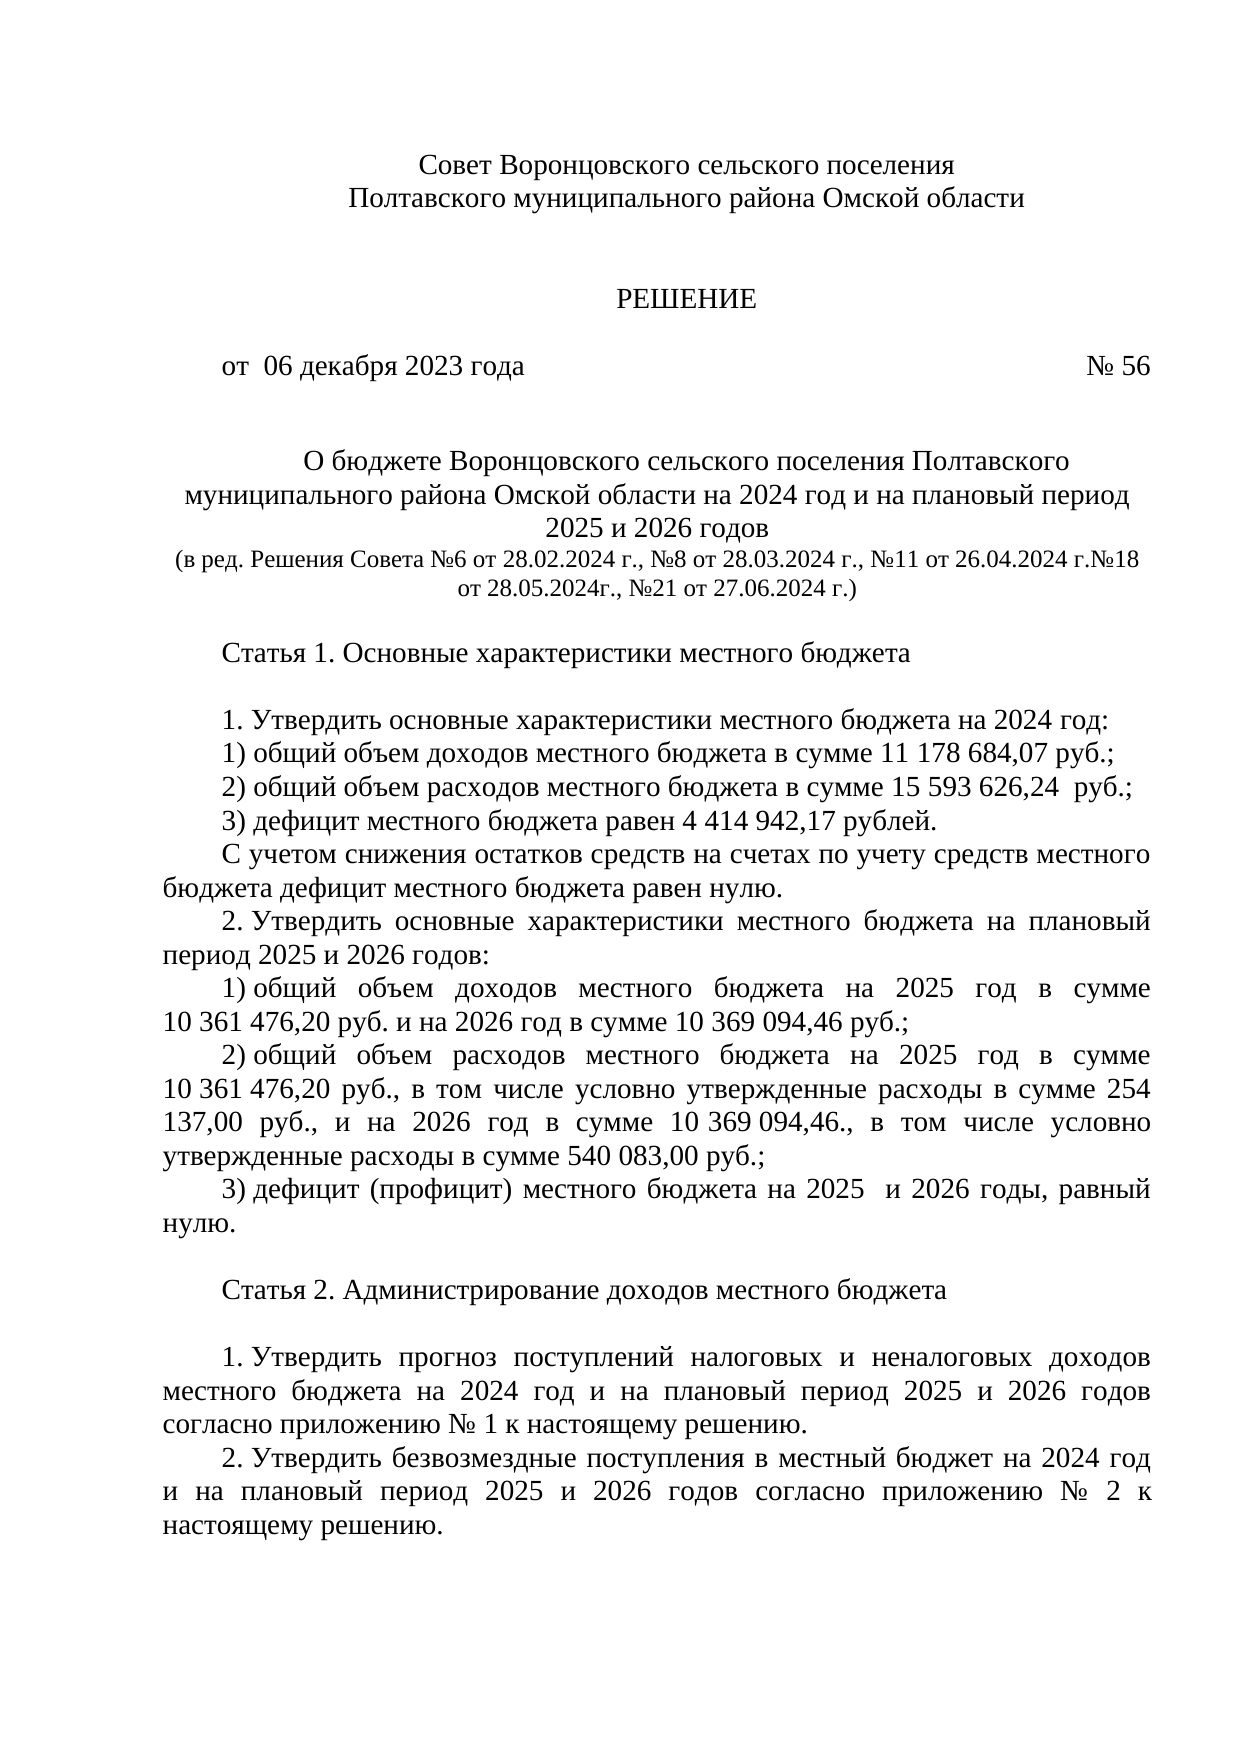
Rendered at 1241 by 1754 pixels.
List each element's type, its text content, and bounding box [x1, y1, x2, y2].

text Совет Воронцовского сельского поселения [162, 147, 1152, 180]
text 1. Утвердить прогноз поступлений налоговых и неналоговых доходов местного бюджета на 2024 год и на плановый период 2025 и 2026 годов согласно приложению № 1 к настоящему решению. [162, 1339, 1152, 1440]
text 3) дефицит (профицит) местного бюджета на 2025 и 2026 годы, равный нулю. [162, 1172, 1152, 1239]
text 2. Утвердить основные характеристики местного бюджета на плановый период 2025 и 2026 годов: [162, 903, 1152, 970]
text (в ред. Решения Совета №6 от 28.02.2024 г., №8 от 28.03.2024 г., №11 от 26.04.2024 г.№18 от 28.05.2024г., №21 от 27.06.2024 г.) [162, 544, 1152, 601]
text 3) дефицит местного бюджета равен 4 414 942,17 рублей. [162, 803, 1152, 836]
text 2) общий объем расходов местного бюджета в сумме 15 593 626,24 руб.; [162, 769, 1152, 803]
text 1. Утвердить основные характеристики местного бюджета на 2024 год: [162, 702, 1152, 736]
text О бюджете Воронцовского сельского поселения Полтавского муниципального района Омской области на 2024 год и на плановый период 2025 и 2026 годов [162, 443, 1152, 544]
text Полтавского муниципального района Омской области [162, 180, 1152, 214]
text С учетом снижения остатков средств на счетах по учету средств местного бюджета дефицит местного бюджета равен нулю. [162, 836, 1152, 903]
text Статья 1. Основные характеристики местного бюджета [162, 635, 1152, 668]
text Статья 2. Администрирование доходов местного бюджета [162, 1272, 1152, 1306]
text 1) общий объем доходов местного бюджета в сумме 11 178 684,07 руб.; [162, 736, 1152, 769]
text РЕШЕНИЕ [162, 281, 1152, 314]
text от 06 декабря 2023 года № 56 [162, 348, 1152, 382]
text 2) общий объем расходов местного бюджета на 2025 год в сумме 10 361 476,20 руб., в том числе условно утвержденные расходы в сумме 254 137,00 руб., и на 2026 год в сумме 10 369 094,46., в том числе условно утвержденные расходы в сумме 540 083,00 руб.; [162, 1037, 1152, 1172]
text 1) общий объем доходов местного бюджета на 2025 год в сумме 10 361 476,20 руб. и на 2026 год в сумме 10 369 094,46 руб.; [162, 970, 1152, 1037]
text 2. Утвердить безвозмездные поступления в местный бюджет на 2024 год и на плановый период 2025 и 2026 годов согласно приложению № 2 к настоящему решению. [162, 1440, 1152, 1541]
